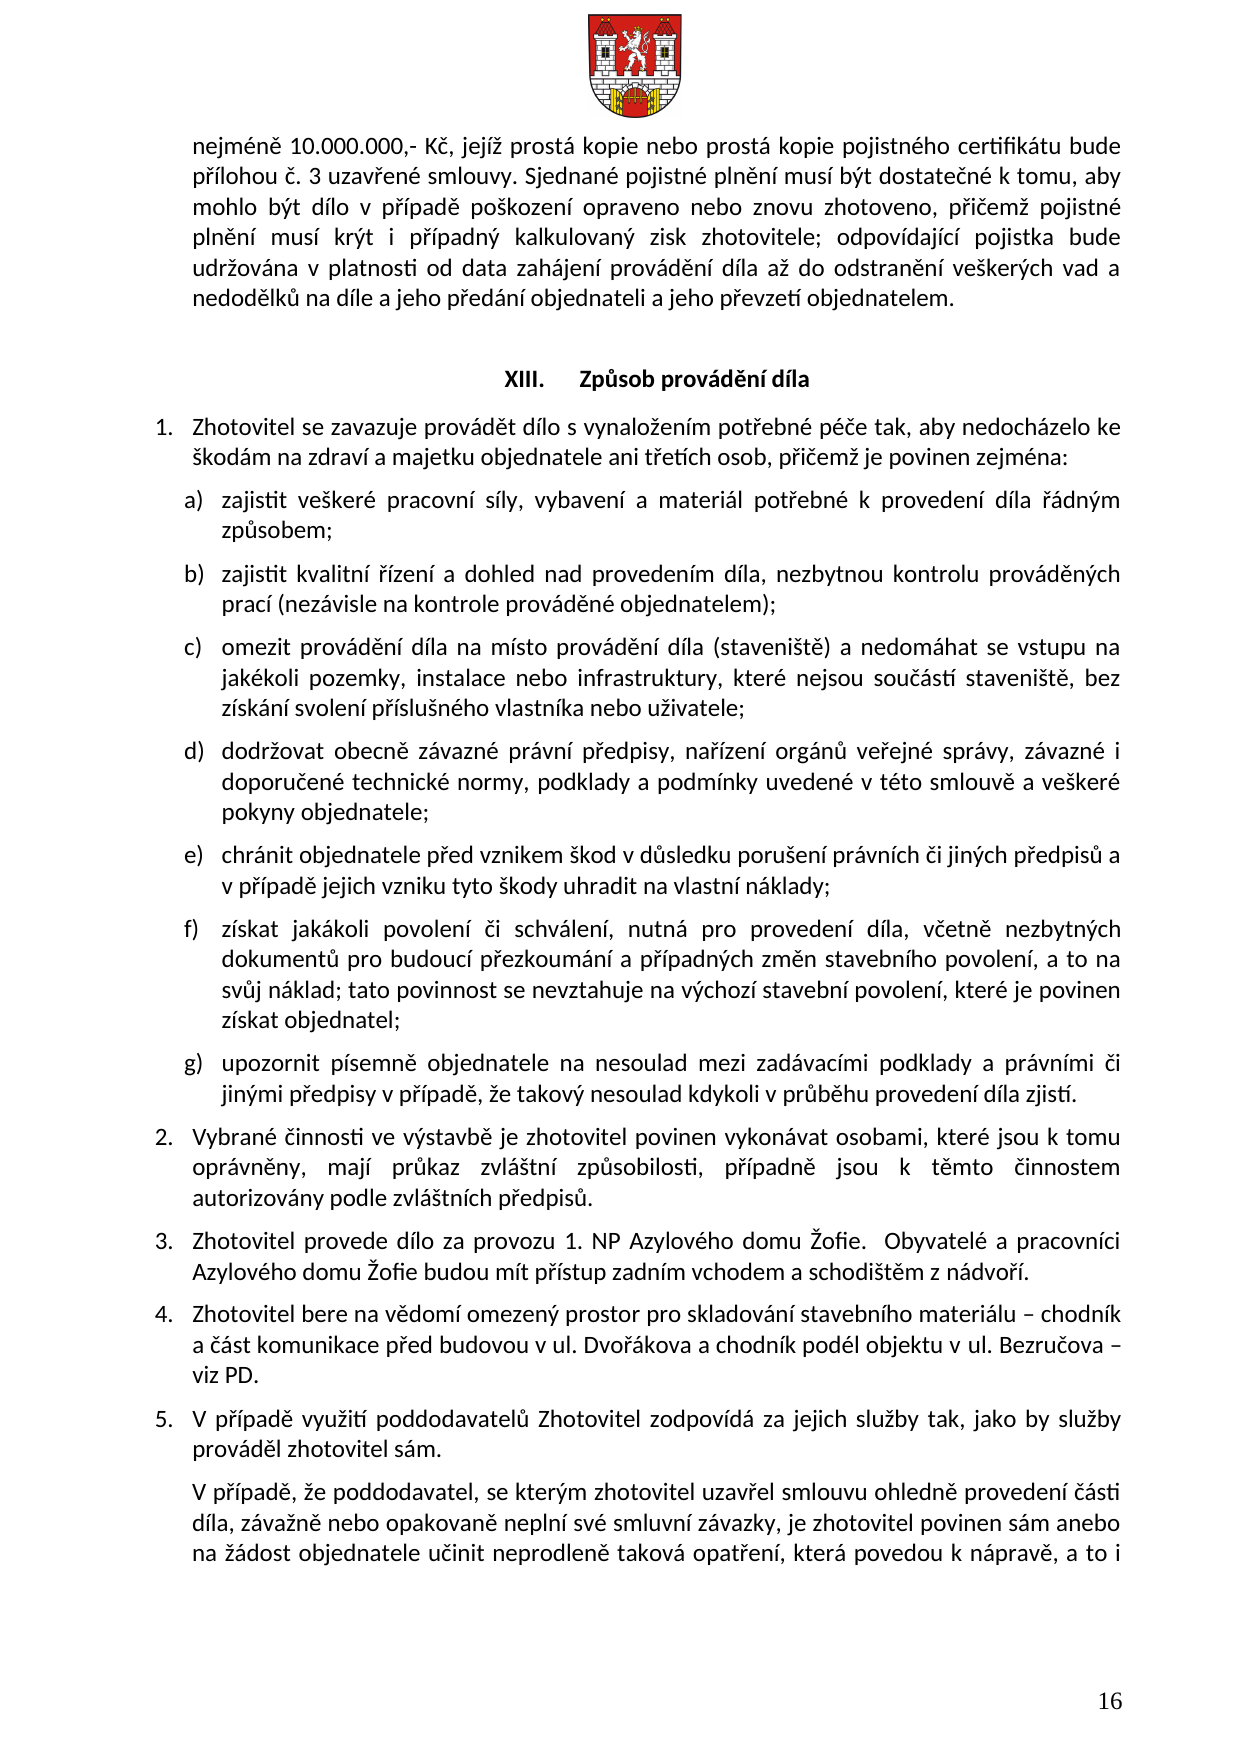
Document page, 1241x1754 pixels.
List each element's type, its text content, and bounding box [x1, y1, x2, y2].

list upozornit písemně objednatele na nesoulad mezi zadávacími podklady a právními či jinými předpisy v případě, že takový nesoulad kdykoli v průběhu provedení díla zjistí. [184, 1047, 1122, 1108]
list Zhotovitel provede dílo za provozu 1. NP Azylového domu Žofie. Obyvatelé a pracovníci Azylového domu Žofie budou mít přístup zadním vchodem a schodištěm z nádvoří. [154, 1225, 1122, 1286]
list zajistit kvalitní řízení a dohled nad provedením díla, nezbytnou kontrolu prováděných prací (nezávisle na kontrole prováděné objednatelem); [184, 558, 1122, 619]
list Zhotovitel bere na vědomí omezený prostor pro skladování stavebního materiálu – chodník a část komunikace před budovou v ul. Dvořákova a chodník podél objektu v ul. Bezručova – viz PD. [154, 1299, 1122, 1390]
list Způsob provádění díla [192, 363, 1122, 394]
list Zhotovitel se zavazuje provádět dílo s vynaložením potřebné péče tak, aby nedocházelo ke škodám na zdraví a majetku objednatele ani třetích osob, přičemž je povinen zejména: [154, 411, 1122, 472]
list zajistit veškeré pracovní síly, vybavení a materiál potřebné k provedení díla řádným způsobem; [184, 484, 1122, 545]
list Vybrané činnosti ve výstavbě je zhotovitel povinen vykonávat osobami, které jsou k tomu oprávněny, mají průkaz zvláštní způsobilosti, případně jsou k těmto činnostem autorizovány podle zvláštních předpisů. [154, 1121, 1122, 1213]
picture [588, 14, 682, 118]
list chránit objednatele před vznikem škod v důsledku porušení právních či jiných předpisů a v případě jejich vzniku tyto škody uhradit na vlastní náklady; [184, 839, 1122, 900]
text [192, 1476, 1122, 1568]
list omezit provádění díla na místo provádění díla (staveniště) a nedomáhat se vstupu na jakékoli pozemky, instalace nebo infrastruktury, které nejsou součástí staveniště, bez získání svolení příslušného vlastníka nebo uživatele; [184, 631, 1122, 723]
list získat jakákoli povolení či schválení, nutná pro provedení díla, včetně nezbytných dokumentů pro budoucí přezkoumání a případných změn stavebního povolení, a to na svůj náklad; tato povinnost se nevztahuje na výchozí stavební povolení, které je povinen získat objednatel; [184, 913, 1122, 1035]
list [154, 130, 1122, 313]
list dodržovat obecně závazné právní předpisy, nařízení orgánů veřejné správy, závazné i doporučené technické normy, podklady a podmínky uvedené v této smlouvě a veškeré pokyny objednatele; [184, 735, 1122, 827]
list V případě využití poddodavatelů Zhotovitel zodpovídá za jejich služby tak, jako by služby prováděl zhotovitel sám. [154, 1403, 1122, 1464]
